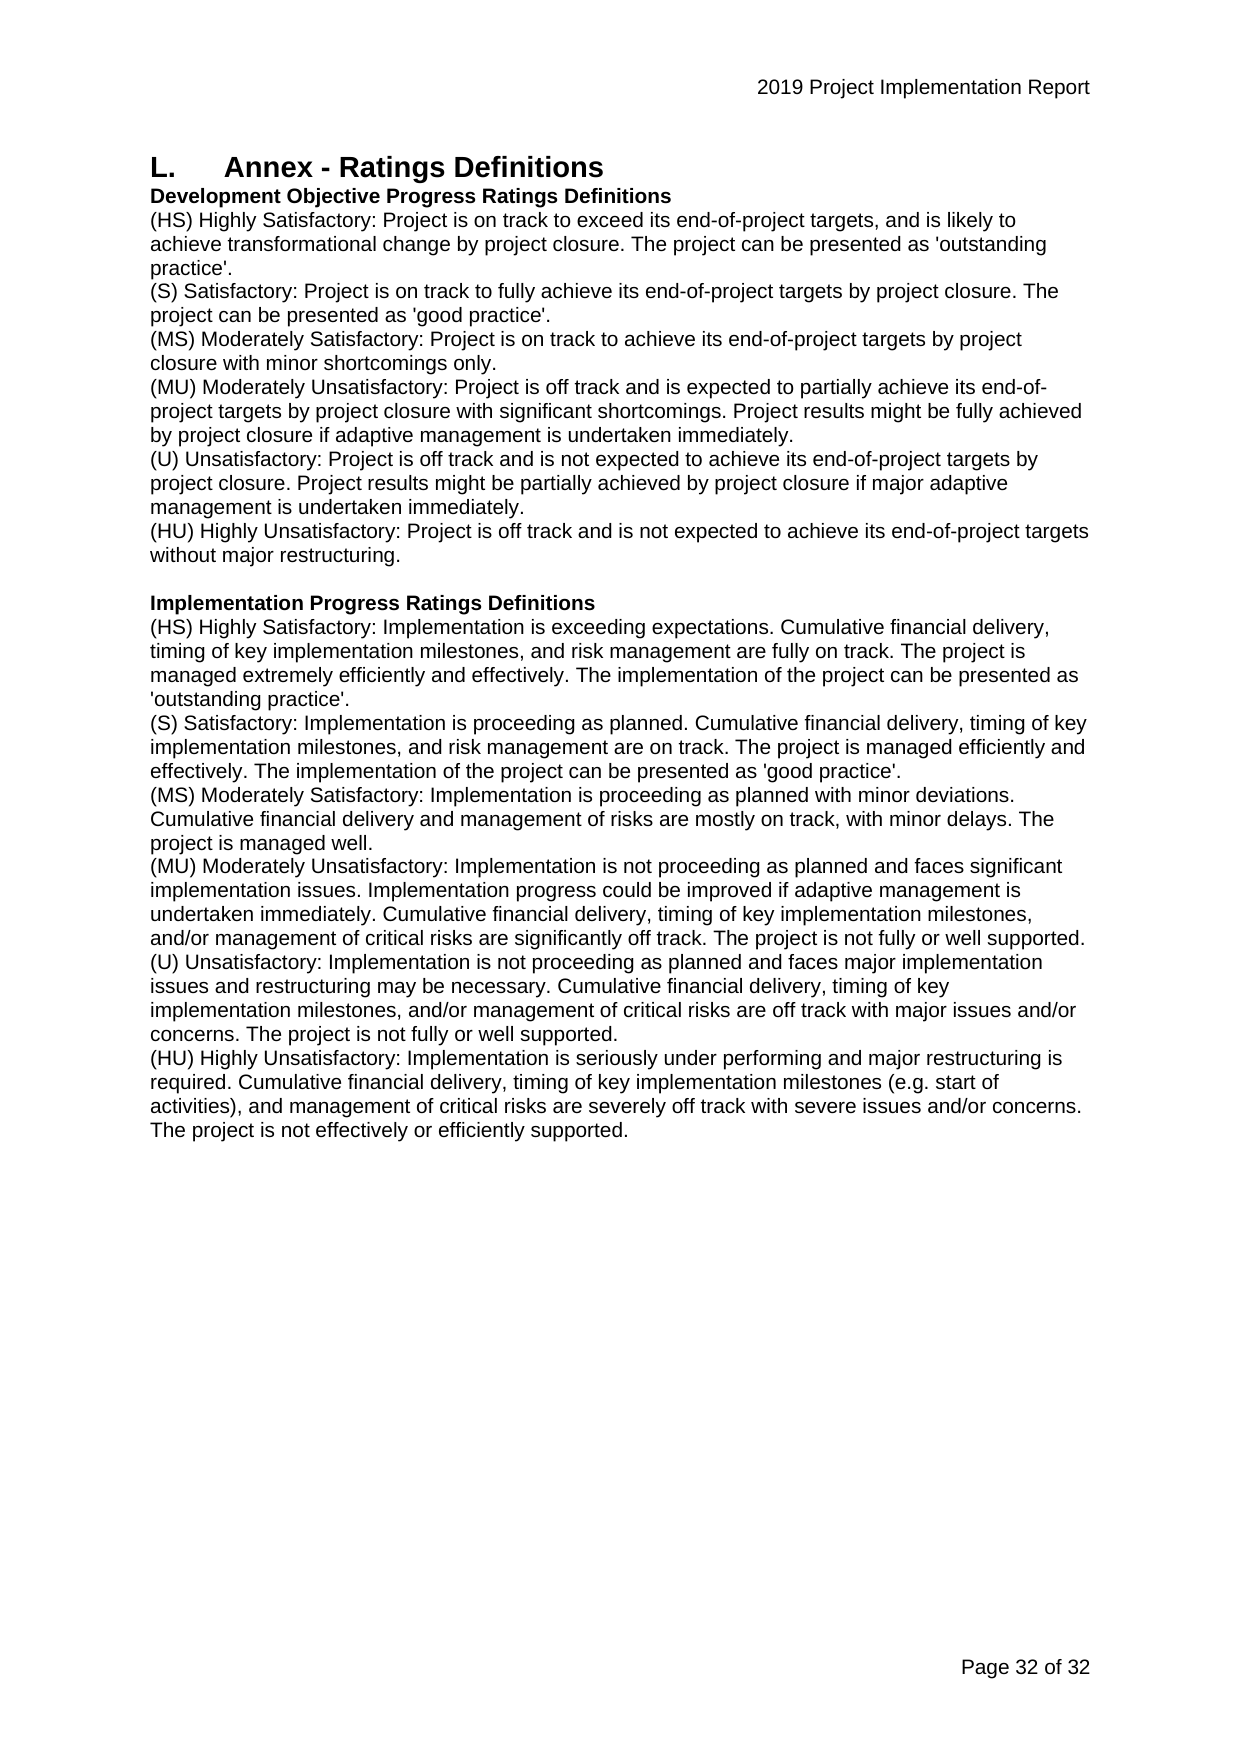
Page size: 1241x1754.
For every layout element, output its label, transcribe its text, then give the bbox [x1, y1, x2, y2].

text (S) Satisfactory: Project is on track to fully achieve its end-of-project targets by project closure. The project can be presented as 'good practice'. [150, 279, 1090, 327]
text (MS) Moderately Satisfactory: Implementation is proceeding as planned with minor deviations. Cumulative financial delivery and management of risks are mostly on track, with minor delays. The project is managed well. [150, 782, 1090, 854]
text (HU) Highly Unsatisfactory: Project is off track and is not expected to achieve its end-of-project targets without major restructuring. [150, 519, 1090, 567]
text (MU) Moderately Unsatisfactory: Implementation is not proceeding as planned and faces significant implementation issues. Implementation progress could be improved if adaptive management is undertaken immediately. Cumulative financial delivery, timing of key implementation milestones, and/or management of critical risks are significantly off track. The project is not fully or well supported. [150, 854, 1090, 950]
subtitle Annex - Ratings Definitions [150, 150, 1090, 183]
text Implementation Progress Ratings Definitions [150, 591, 1090, 615]
text (MU) Moderately Unsatisfactory: Project is off track and is expected to partially achieve its end-of-project targets by project closure with significant shortcomings. Project results might be fully achieved by project closure if adaptive management is undertaken immediately. [150, 375, 1090, 447]
text (U) Unsatisfactory: Project is off track and is not expected to achieve its end-of-project targets by project closure. Project results might be partially achieved by project closure if major adaptive management is undertaken immediately. [150, 447, 1090, 519]
text Development Objective Progress Ratings Definitions [150, 183, 1090, 207]
text (S) Satisfactory: Implementation is proceeding as planned. Cumulative financial delivery, timing of key implementation milestones, and risk management are on track. The project is managed efficiently and effectively. The implementation of the project can be presented as 'good practice'. [150, 711, 1090, 782]
text (HS) Highly Satisfactory: Project is on track to exceed its end-of-project targets, and is likely to achieve transformational change by project closure. The project can be presented as 'outstanding practice'. [150, 207, 1090, 279]
text (U) Unsatisfactory: Implementation is not proceeding as planned and faces major implementation issues and restructuring may be necessary. Cumulative financial delivery, timing of key implementation milestones, and/or management of critical risks are off track with major issues and/or concerns. The project is not fully or well supported. [150, 950, 1090, 1046]
text (HU) Highly Unsatisfactory: Implementation is seriously under performing and major restructuring is required. Cumulative financial delivery, timing of key implementation milestones (e.g. start of activities), and management of critical risks are severely off track with severe issues and/or concerns. The project is not effectively or efficiently supported. [150, 1046, 1090, 1142]
text (MS) Moderately Satisfactory: Project is on track to achieve its end-of-project targets by project closure with minor shortcomings only. [150, 327, 1090, 375]
text (HS) Highly Satisfactory: Implementation is exceeding expectations. Cumulative financial delivery, timing of key implementation milestones, and risk management are fully on track. The project is managed extremely efficiently and effectively. The implementation of the project can be presented as 'outstanding practice'. [150, 615, 1090, 711]
